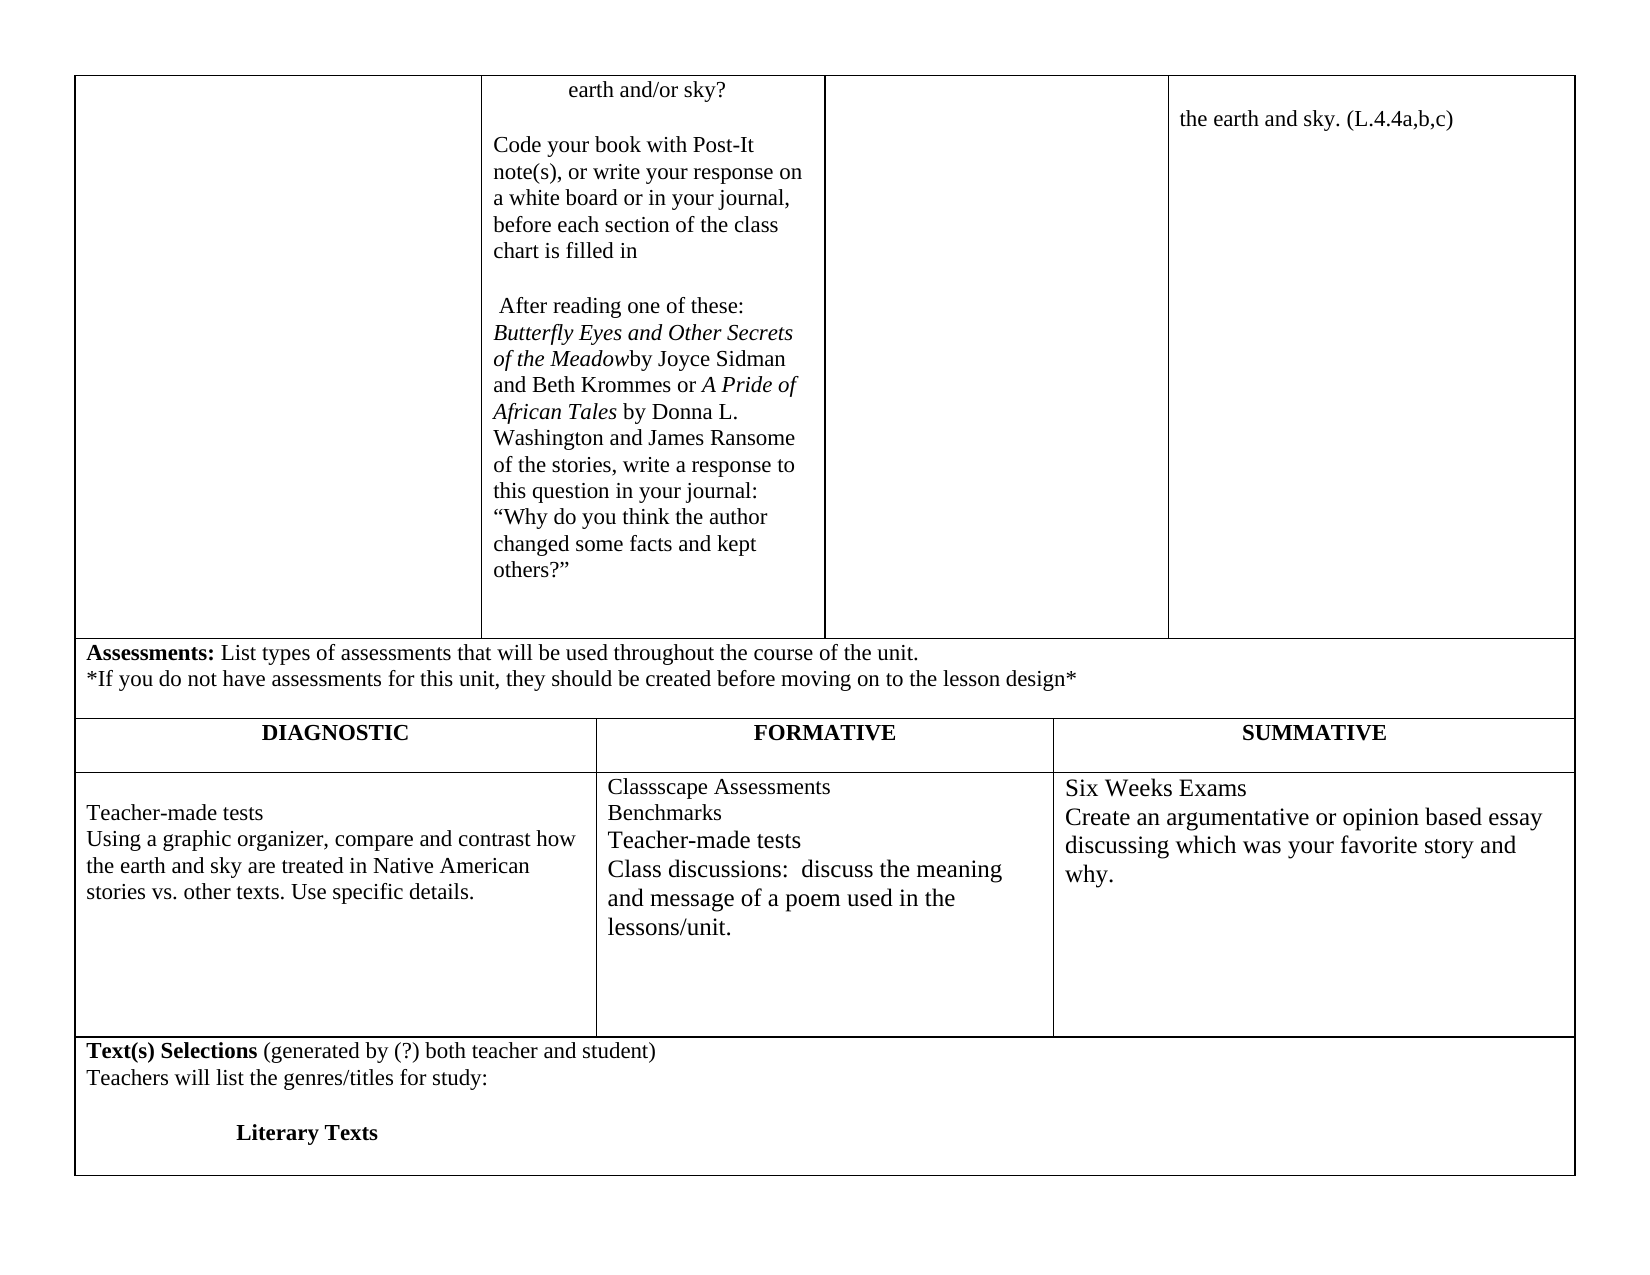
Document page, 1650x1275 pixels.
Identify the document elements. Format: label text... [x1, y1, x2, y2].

table_cell Assessments: List types of assessments that will be used throughout the course of the unit. *If you do not have assessments for this unit, they should be created before moving on to the lesson design* [76, 639, 1574, 718]
table_cell DIAGNOSTIC [76, 719, 596, 772]
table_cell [76, 76, 481, 638]
table_cell FORMATIVE [597, 719, 1053, 772]
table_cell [76, 1038, 1574, 1175]
table_cell SUMMATIVE [1054, 719, 1574, 772]
table_cell Six Weeks Exams Create an argumentative or opinion based essay discussing which was your favorite story and why. [1054, 773, 1574, 1036]
table_cell Classscape Assessments Benchmarks Teacher-made tests Class discussions: discuss the meaning and message of a poem used in the lessons/unit. [597, 773, 1053, 1036]
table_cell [1169, 76, 1574, 638]
table_cell Teacher-made tests Using a graphic organizer, compare and contrast how the earth and sky are treated in Native American stories vs. other texts. Use specific details. [76, 773, 596, 1036]
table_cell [826, 76, 1168, 638]
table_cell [482, 76, 824, 638]
